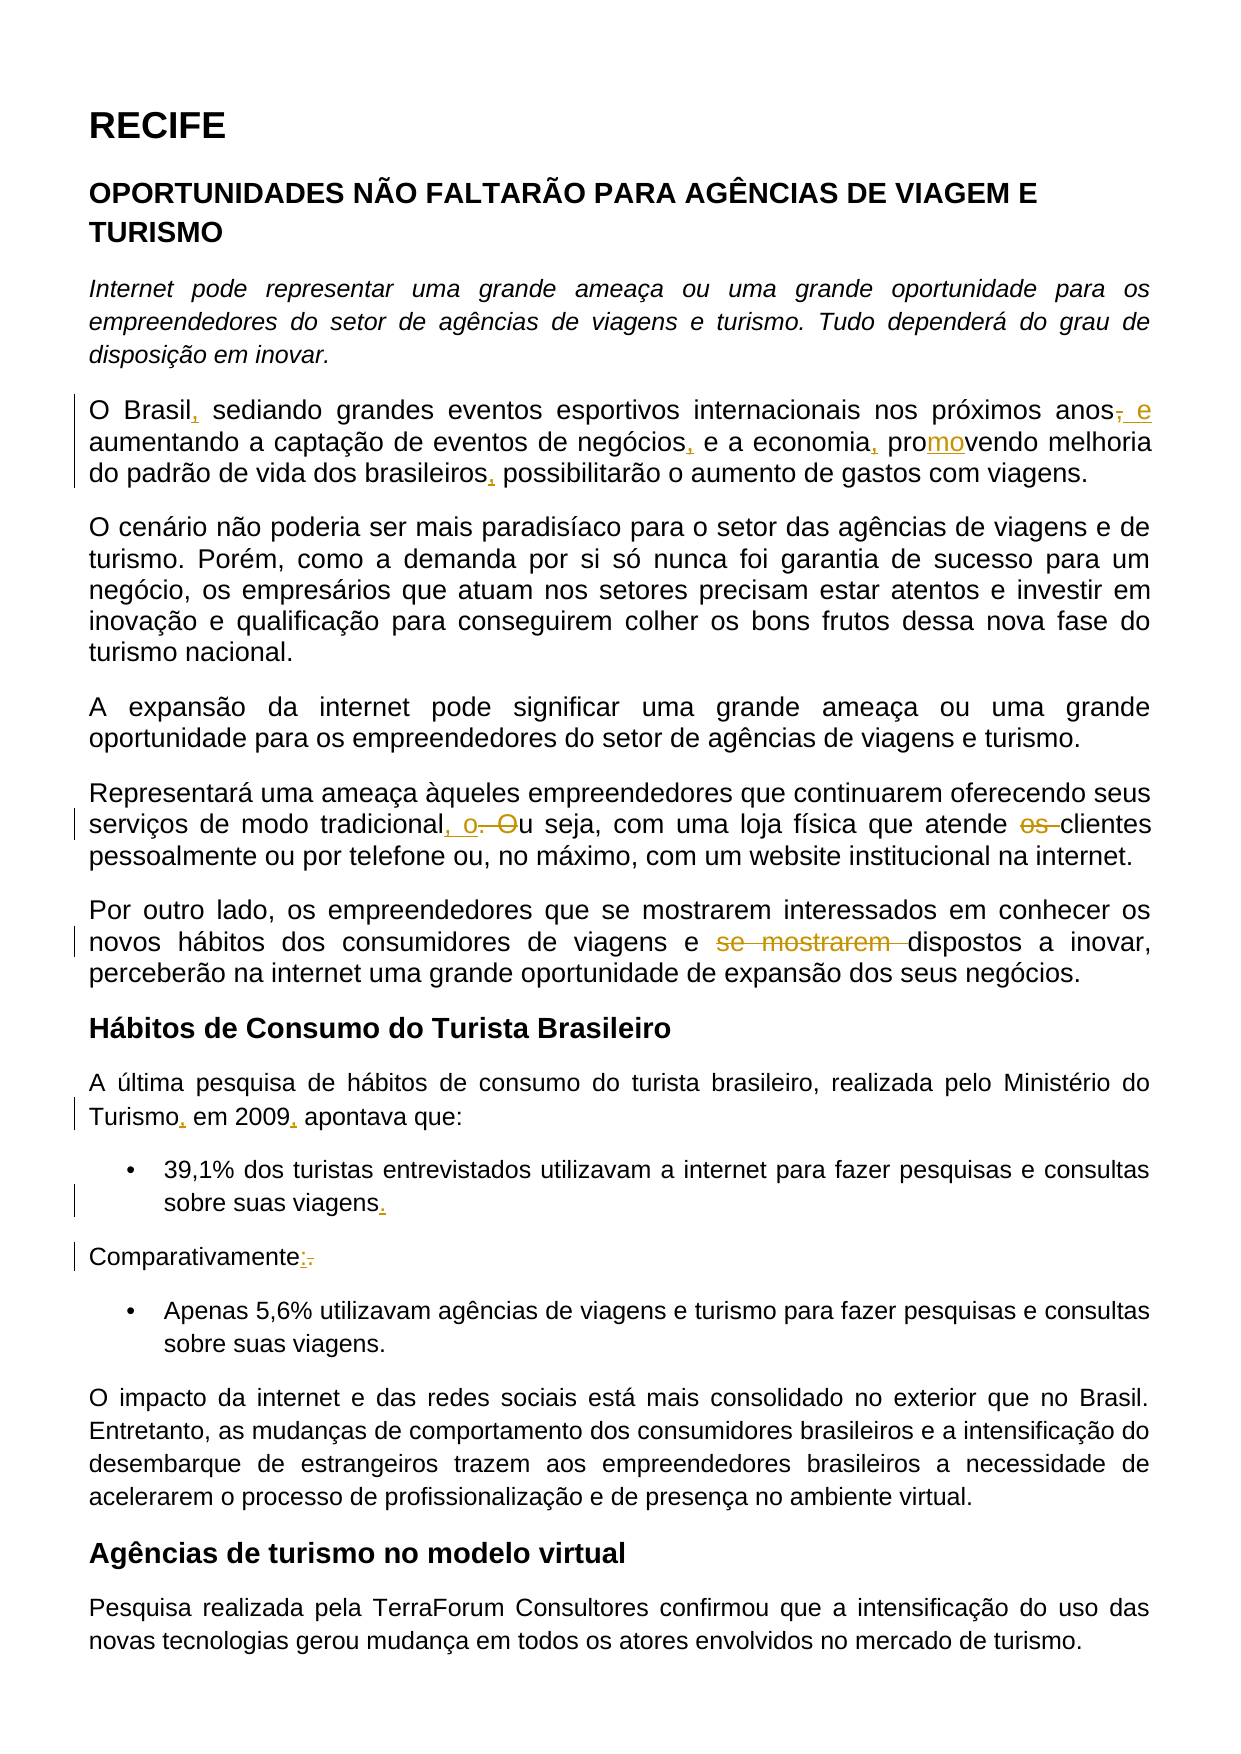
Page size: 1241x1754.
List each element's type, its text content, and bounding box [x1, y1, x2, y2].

list 39,1% dos turistas entrevistados utilizavam a internet para fazer pesquisas e consultas sobre suas viagens [126, 1155, 1152, 1217]
text Hábitos de Consumo do Turista Brasileiro [89, 1011, 1152, 1045]
text Por outro lado, os empreendedores que se mostrarem interessados em conhecer os novos hábitos dos consumidores de viagens e dispostos a inovar, perceberão na internet uma grande oportunidade de expansão dos seus negócios. [89, 894, 1152, 988]
text Comparativamente [89, 1242, 1152, 1271]
text RECIFE [89, 103, 1152, 147]
text Agências de turismo no modelo virtual [89, 1536, 1152, 1569]
text A última pesquisa de hábitos de consumo do turista brasileiro, realizada pelo Ministério do Turismo em 2009 apontava que: [89, 1068, 1152, 1130]
text O cenário não poderia ser mais paradisíaco para o setor das agências de viagens e de turismo. Porém, como a demanda por si só nunca foi garantia de sucesso para um negócio, os empresários que atuam nos setores precisam estar atentos e investir em inovação e qualificação para conseguirem colher os bons frutos dessa nova fase do turismo nacional. [89, 511, 1152, 668]
text A expansão da internet pode significar uma grande ameaça ou uma grande oportunidade para os empreendedores do setor de agências de viagens e turismo. [89, 691, 1152, 754]
text OPORTUNIDADES NÃO FALTARÃO PARA AGÊNCIAS DE VIAGEM E TURISMO [89, 176, 1152, 248]
text O impacto da internet e das redes sociais está mais consolidado no exterior que no Brasil. Entretanto, as mudanças de comportamento dos consumidores brasileiros e a intensificação do desembarque de estrangeiros trazem aos empreendedores brasileiros a necessidade de acelerarem o processo de profissionalização e de presença no ambiente virtual. [89, 1383, 1152, 1511]
text Representará uma ameaça àqueles empreendedores que continuarem oferecendo seus serviços de modo tradicionalu seja, com uma loja física que atende clientes pessoalmente ou por telefone ou, no máximo, com um website institucional na internet. [89, 777, 1152, 871]
text Pesquisa realizada pela TerraForum Consultores confirmou que a intensificação do uso das novas tecnologias gerou mudança em todos os atores envolvidos no mercado de turismo. [89, 1593, 1152, 1654]
text Internet pode representar uma grande ameaça ou uma grande oportunidade para os empreendedores do setor de agências de viagens e turismo. Tudo dependerá do grau de disposição em inovar. [89, 274, 1152, 369]
list Apenas 5,6% utilizavam agências de viagens e turismo para fazer pesquisas e consultas sobre suas viagens. [126, 1296, 1152, 1358]
text O Brasil sediando grandes eventos esportivos internacionais nos próximos anos aumentando a captação de eventos de negócios e a economia provendo melhoria do padrão de vida dos brasileiros possibilitarão o aumento de gastos com viagens. [89, 394, 1152, 488]
